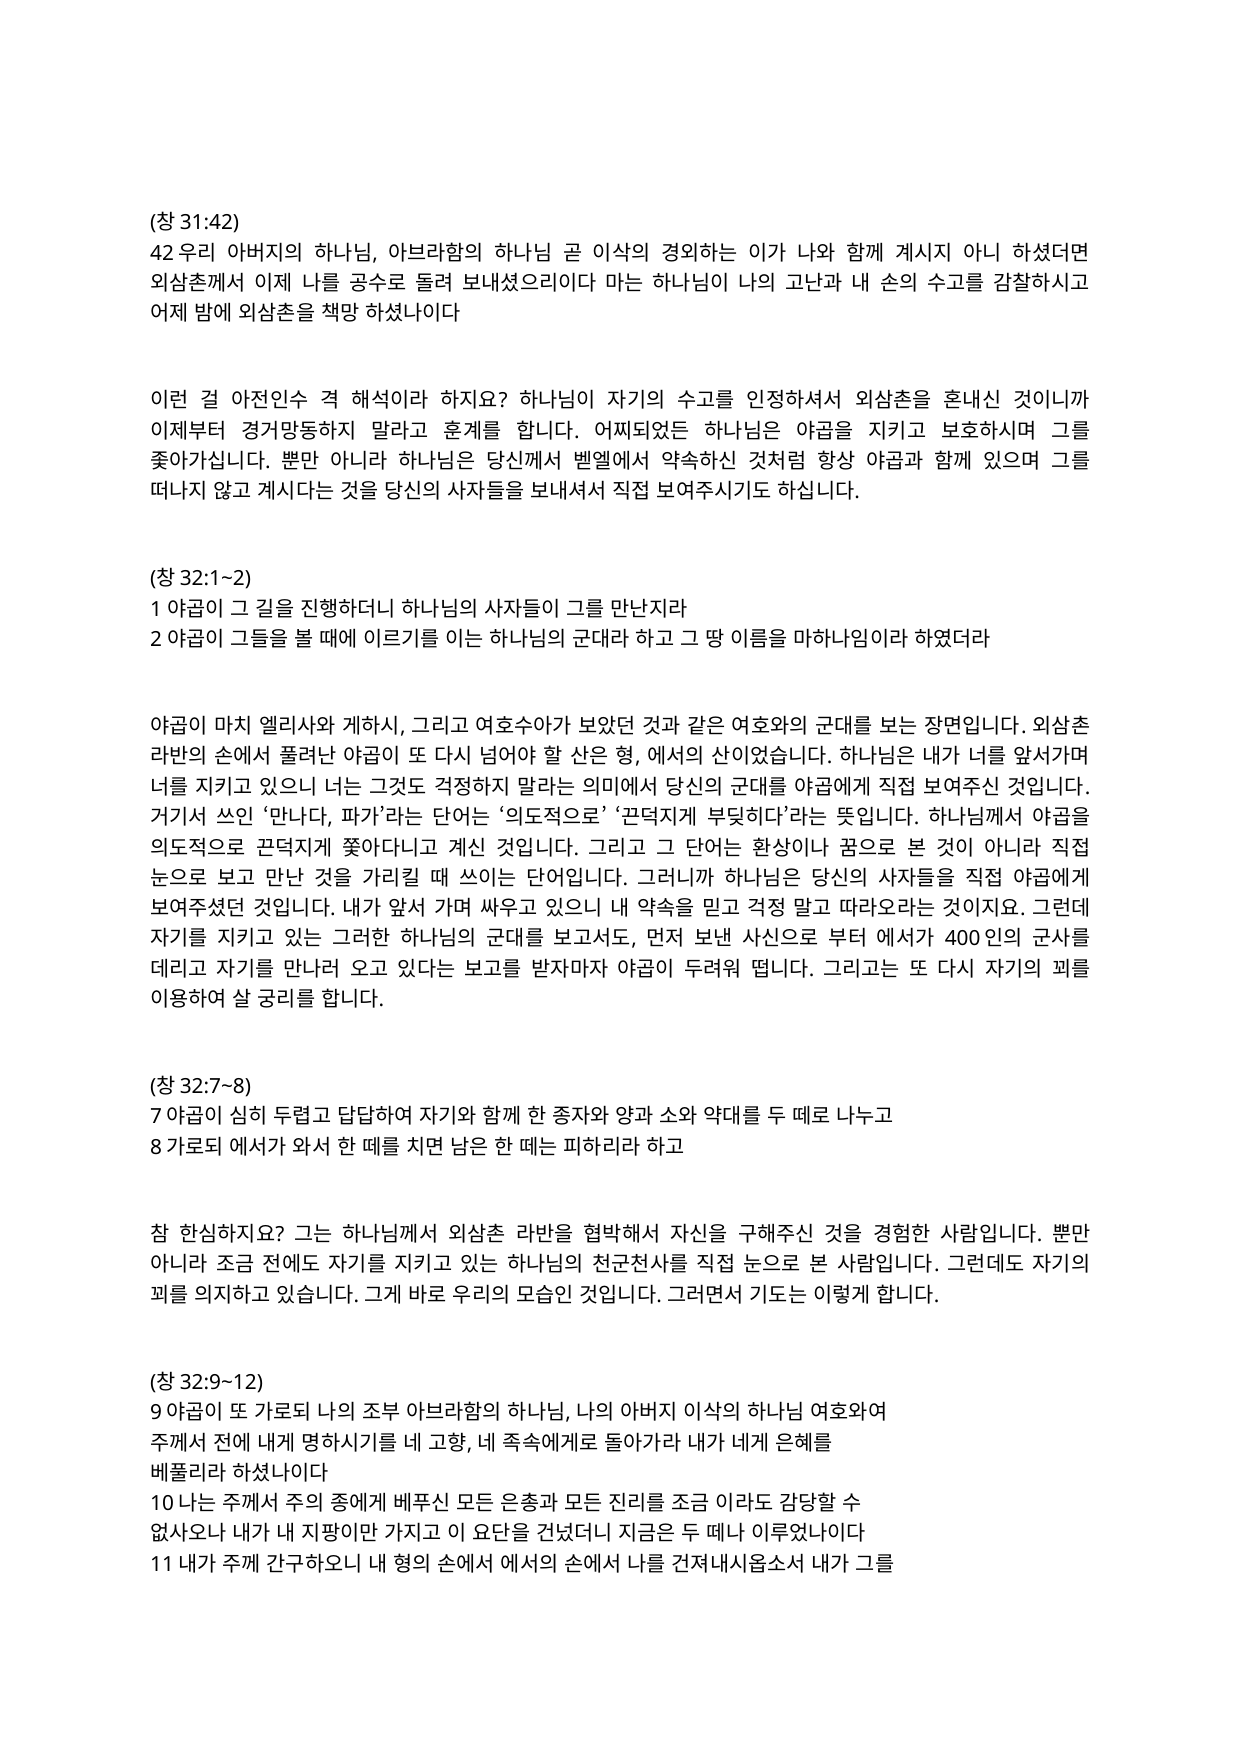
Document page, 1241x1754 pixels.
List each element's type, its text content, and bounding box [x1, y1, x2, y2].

text (창31:42) [150, 206, 1090, 236]
text 42우리 아버지의 하나님, 아브라함의 하나님 곧 이삭의 경외하는 이가 나와 함께 계시지 아니 하셨더면 외삼촌께서 이제 나를 공수로 돌려 보내셨으리이다 마는 하나님이 나의 고난과 내 손의 수고를 감찰하시고 어제 밤에 외삼촌을 책망 하셨나이다 [150, 236, 1090, 327]
text 10나는 주께서 주의 종에게 베푸신 모든 은총과 모든 진리를 조금 이라도 감당할 수 [150, 1486, 1090, 1517]
text 9야곱이 또 가로되 나의 조부 아브라함의 하나님, 나의 아버지 이삭의 하나님 여호와여 [150, 1395, 1090, 1426]
text 1 야곱이 그 길을 진행하더니 하나님의 사자들이 그를 만난지라 [150, 592, 1090, 622]
text 8가로되 에서가 와서 한 떼를 치면 남은 한 떼는 피하리라 하고 [150, 1130, 1090, 1160]
text 11내가 주께 간구하오니 내 형의 손에서 에서의 손에서 나를 건져내시옵소서 내가 그를 [150, 1547, 1090, 1577]
text 2 야곱이 그들을 볼 때에 이르기를 이는 하나님의 군대라 하고 그 땅 이름을 마하나임이라 하였더라 [150, 622, 1090, 653]
text 이런 걸 아전인수 격 해석이라 하지요? 하나님이 자기의 수고를 인정하셔서 외삼촌을 혼내신 것이니까 이제부터 경거망동하지 말라고 훈계를 합니다. 어찌되었든 하나님은 야곱을 지키고 보호하시며 그를 좇아가십니다. 뿐만 아니라 하나님은 당신께서 벧엘에서 약속하신 것처럼 항상 야곱과 함께 있으며 그를 떠나지 않고 계시다는 것을 당신의 사자들을 보내셔서 직접 보여주시기도 하십니다. [150, 383, 1090, 505]
text 베풀리라 하셨나이다 [150, 1456, 1090, 1486]
text (창32:9~12) [150, 1365, 1090, 1395]
text 주께서 전에 내게 명하시기를 네 고향, 네 족속에게로 돌아가라 내가 네게 은혜를 [150, 1426, 1090, 1456]
text 없사오나 내가 내 지팡이만 가지고 이 요단을 건넜더니 지금은 두 떼나 이루었나이다 [150, 1517, 1090, 1547]
text (창32:7~8) [150, 1069, 1090, 1100]
text 야곱이 마치 엘리사와 게하시, 그리고 여호수아가 보았던 것과 같은 여호와의 군대를 보는 장면입니다. 외삼촌 라반의 손에서 풀려난 야곱이 또 다시 넘어야 할 산은 형, 에서의 산이었습니다. 하나님은 내가 너를 앞서가며 너를 지키고 있으니 너는 그것도 걱정하지 말라는 의미에서 당신의 군대를 야곱에게 직접 보여주신 것입니다. 거기서 쓰인 ‘만나다, 파가’라는 단어는 ‘의도적으로’ ‘끈덕지게 부딪히다’라는 뜻입니다. 하나님께서 야곱을 의도적으로 끈덕지게 쫓아다니고 계신 것입니다. 그리고 그 단어는 환상이나 꿈으로 본 것이 아니라 직접 눈으로 보고 만난 것을 가리킬 때 쓰이는 단어입니다. 그러니까 하나님은 당신의 사자들을 직접 야곱에게 보여주셨던 것입니다. 내가 앞서 가며 싸우고 있으니 내 약속을 믿고 걱정 말고 따라오라는 것이지요. 그런데 자기를 지키고 있는 그러한 하나님의 군대를 보고서도, 먼저 보낸 사신으로 부터 에서가 400인의 군사를 데리고 자기를 만나러 오고 있다는 보고를 받자마자 야곱이 두려워 떱니다. 그리고는 또 다시 자기의 꾀를 이용하여 살 궁리를 합니다. [150, 709, 1090, 1013]
text 7야곱이 심히 두렵고 답답하여 자기와 함께 한 종자와 양과 소와 약대를 두 떼로 나누고 [150, 1100, 1090, 1130]
text (창32:1~2) [150, 562, 1090, 592]
text 참 한심하지요? 그는 하나님께서 외삼촌 라반을 협박해서 자신을 구해주신 것을 경험한 사람입니다. 뿐만 아니라 조금 전에도 자기를 지키고 있는 하나님의 천군천사를 직접 눈으로 본 사람입니다. 그런데도 자기의 꾀를 의지하고 있습니다. 그게 바로 우리의 모습인 것입니다. 그러면서 기도는 이렇게 합니다. [150, 1217, 1090, 1308]
